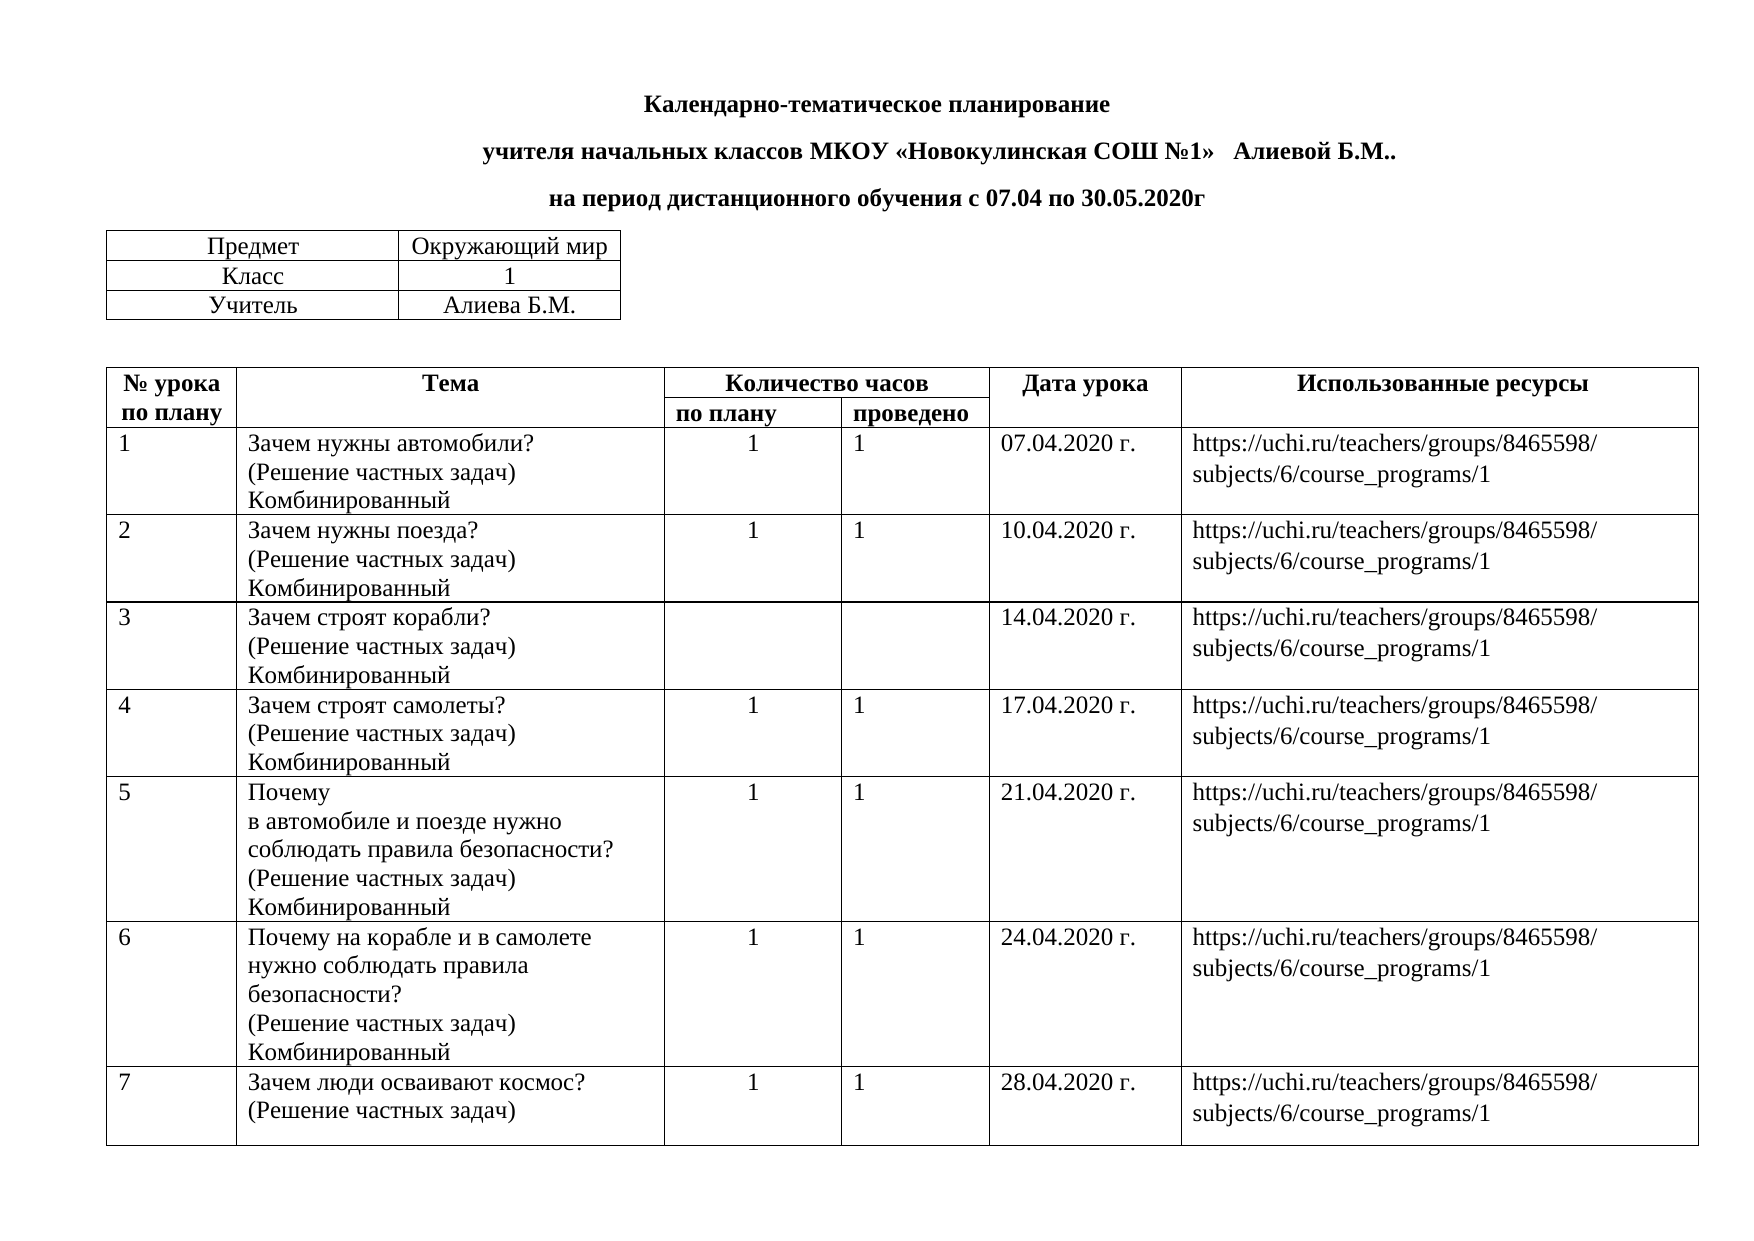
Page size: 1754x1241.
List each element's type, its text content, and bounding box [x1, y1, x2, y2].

table_cell https://uchi.ru/teachers/groups/8465598/subjects/6/course_programs/1 [1182, 777, 1698, 921]
table_cell 1 [665, 515, 841, 601]
table_cell 1 [665, 777, 841, 921]
table_cell [665, 603, 841, 689]
table_cell по плану [665, 398, 841, 427]
table_cell Зачем нужны автомобили? (Решение частных задач) Комбинированный [237, 428, 664, 514]
table_cell 28.04.2020 г. [990, 1067, 1181, 1145]
table_header Дата урока [990, 368, 1181, 427]
table_cell Класс [107, 261, 398, 289]
table_cell 1 [399, 261, 620, 289]
table_cell 6 [107, 922, 236, 1066]
table_cell 1 [665, 922, 841, 1066]
table_header Окружающий мир [399, 231, 620, 260]
table_cell https://uchi.ru/teachers/groups/8465598/subjects/6/course_programs/1 [1182, 922, 1698, 1066]
table_cell 1 [842, 515, 989, 601]
table_cell [842, 603, 989, 689]
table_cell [1182, 1067, 1698, 1145]
table_cell 5 [107, 777, 236, 921]
table_cell 1 [842, 777, 989, 921]
table_cell Учитель [107, 291, 398, 319]
table_header Количество часов [665, 368, 989, 397]
text Календарно-тематическое планирование [118, 89, 1636, 117]
table_cell 1 [842, 428, 989, 514]
table_cell Зачем строят самолеты? (Решение частных задач) Комбинированный [237, 690, 664, 776]
table_header № урока по плану [107, 368, 236, 427]
table_cell 2 [107, 515, 236, 601]
table_cell 4 [107, 690, 236, 776]
table_header Тема [237, 368, 664, 427]
text на период дистанционного обучения с 07.04 по 30.05.2020г [118, 183, 1636, 212]
text учителя начальных классов МКОУ «Новокулинская СОШ №1» Алиевой Б.М.. [118, 136, 1636, 164]
table_cell 1 [665, 428, 841, 514]
table_cell проведено [842, 398, 989, 427]
table_cell Алиева Б.М. [399, 291, 620, 319]
table_cell Зачем нужны поезда? (Решение частных задач) Комбинированный [237, 515, 664, 601]
table_cell 1 [107, 428, 236, 514]
table_cell https://uchi.ru/teachers/groups/8465598/subjects/6/course_programs/1 [1182, 690, 1698, 776]
table_cell 14.04.2020 г. [990, 603, 1181, 689]
table_cell 07.04.2020 г. [990, 428, 1181, 514]
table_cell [237, 1067, 664, 1145]
table_cell 21.04.2020 г. [990, 777, 1181, 921]
table_cell Зачем строят корабли? (Решение частных задач) Комбинированный [237, 603, 664, 689]
table_cell https://uchi.ru/teachers/groups/8465598/subjects/6/course_programs/1 [1182, 515, 1698, 601]
table_cell 10.04.2020 г. [990, 515, 1181, 601]
table_cell 17.04.2020 г. [990, 690, 1181, 776]
table_cell https://uchi.ru/teachers/groups/8465598/subjects/6/course_programs/1 [1182, 428, 1698, 514]
table_cell https://uchi.ru/teachers/groups/8465598/subjects/6/course_programs/1 [1182, 603, 1698, 689]
table_cell 1 [665, 1067, 841, 1145]
table_cell 1 [665, 690, 841, 776]
table_cell 1 [842, 1067, 989, 1145]
table_header Предмет [107, 231, 398, 260]
table_cell 7 [107, 1067, 236, 1145]
table_cell 1 [842, 922, 989, 1066]
table_cell Почему на корабле и в самолете нужно соблюдать правила безопасности? (Решение частных задач) Комбинированный [237, 922, 664, 1066]
table_cell 1 [842, 690, 989, 776]
table_cell 24.04.2020 г. [990, 922, 1181, 1066]
table_cell 3 [107, 603, 236, 689]
table_cell Почему в автомобиле и поезде нужно соблюдать правила безопасности? (Решение частных задач) Комбинированный [237, 777, 664, 921]
table_header Использованные ресурсы [1182, 368, 1698, 427]
